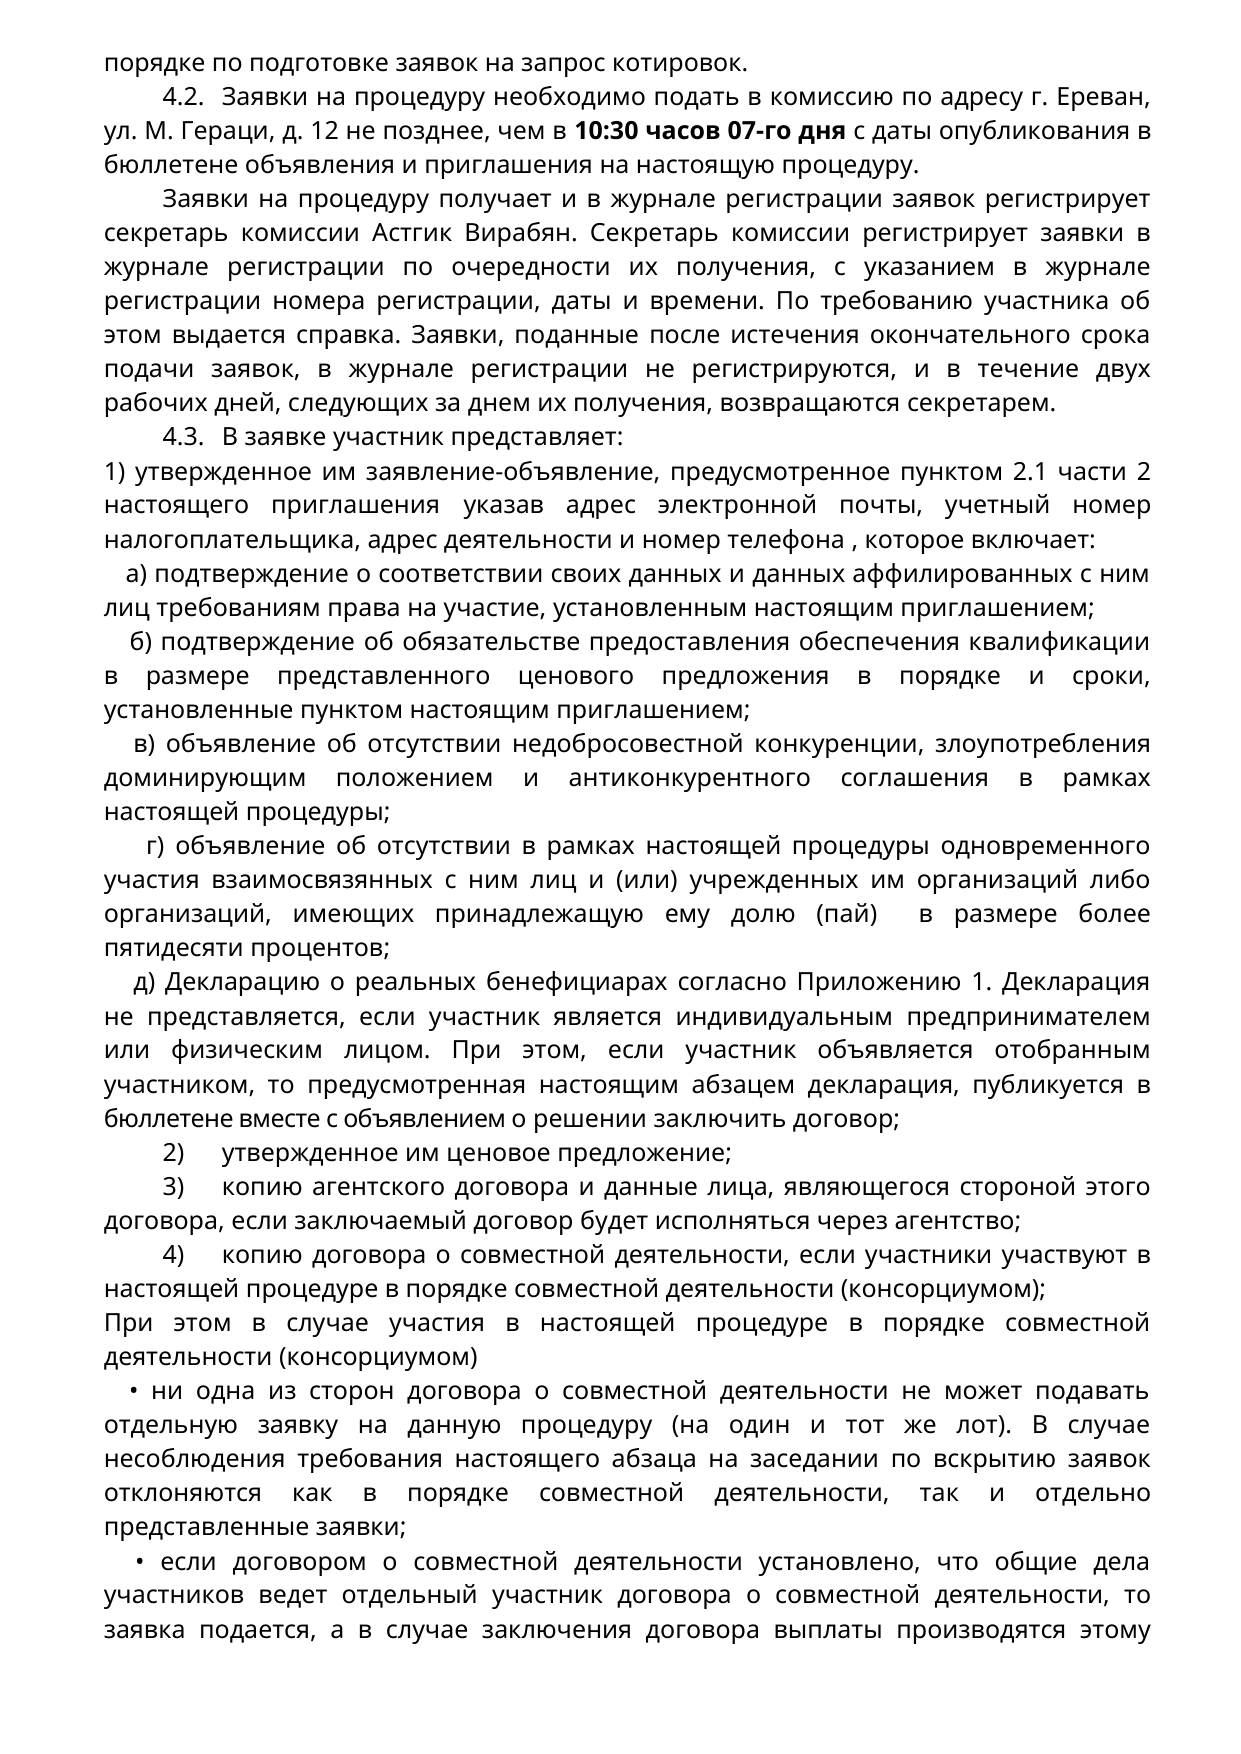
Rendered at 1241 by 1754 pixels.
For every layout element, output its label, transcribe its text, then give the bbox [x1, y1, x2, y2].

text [103, 44, 1152, 78]
text 1) утвержденное им заявление-объявление, предусмотренное пунктом 2.1 части 2 настоящего приглашения указав адрес электронной почты, учетный номер налогоплательщика, адрес деятельности и номер телефона , которое включает: [103, 453, 1152, 555]
text д) Декларацию о реальных бенефициарах согласно Приложению 1. Декларация не представляется, если участник является индивидуальным предпринимателем или физическим лицом. При этом, если участник объявляется отобранным участником, то предусмотренная настоящим абзацем декларация, публикуется в бюллетене вместе с объявлением о решении заключить договор; [103, 964, 1152, 1134]
text б) подтверждение об обязательстве предоставления обеспечения квалификации в размере представленного ценового предложения в порядке и сроки, установленные пунктом настоящим приглашением; [103, 623, 1152, 726]
text а) подтверждение о соответствии своих данных и данных аффилированных с ним лиц требованиям права на участие, установленным настоящим приглашением; [103, 555, 1152, 623]
text 3) копию агентского договора и данные лица, являющегося стороной этого договора, если заключаемый договор будет исполняться через агентство; [103, 1168, 1152, 1237]
text • ни одна из сторон договора о совместной деятельности не может подавать отдельную заявку на данную процедуру (на один и тот же лот). В случае несоблюдения требования настоящего абзаца на заседании по вскрытию заявок отклоняются как в порядке совместной деятельности, так и отдельно представленные заявки; [103, 1373, 1152, 1543]
text 4.3. В заявке участник представляет: [103, 419, 1152, 453]
text в) объявление об отсутствии недобросовестной конкуренции, злоупотребления доминирующим положением и антиконкурентного соглашения в рамках настоящей процедуры; [103, 726, 1152, 828]
text г) объявление об отсутствии в рамках настоящей процедуры одновременного участия взаимосвязянных с ним лиц и (или) учрежденных им организаций либо организаций, имеющих принадлежащую ему долю (пай) в размере более пятидесяти процентов; [103, 828, 1152, 964]
text 2) утвержденное им ценовое предложение; [103, 1134, 1152, 1168]
text Заявки на процедуру получает и в журнале регистрации заявок регистрирует секретарь комиссии Астгик Вирабян. Секретарь комиссии регистрирует заявки в журнале регистрации по очередности их получения, с указанием в журнале регистрации номера регистрации, даты и времени. По требованию участника об этом выдается справка. Заявки, поданные после истечения окончательного срока подачи заявок, в журнале регистрации не регистрируются, и в течение двух рабочих дней, следующих за днем их получения, возвращаются секретарем. [103, 181, 1152, 419]
text При этом в случае участия в настоящей процедуре в порядке совместной деятельности (консорциумом) [103, 1305, 1152, 1373]
text 4) копию договора о совместной деятельности, если участники участвуют в настоящей процедуре в порядке совместной деятельности (консорциумом); [103, 1237, 1152, 1305]
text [103, 1543, 1152, 1645]
text 4.2. Заявки на процедуру необходимо подать в комиссию по адресу г. Ереван, ул. М. Гераци, д. 12 не позднее, чем в 10:30 часов 07-го дня с даты опубликования в бюллетене объявления и приглашения на настоящую процедуру. [103, 78, 1152, 181]
